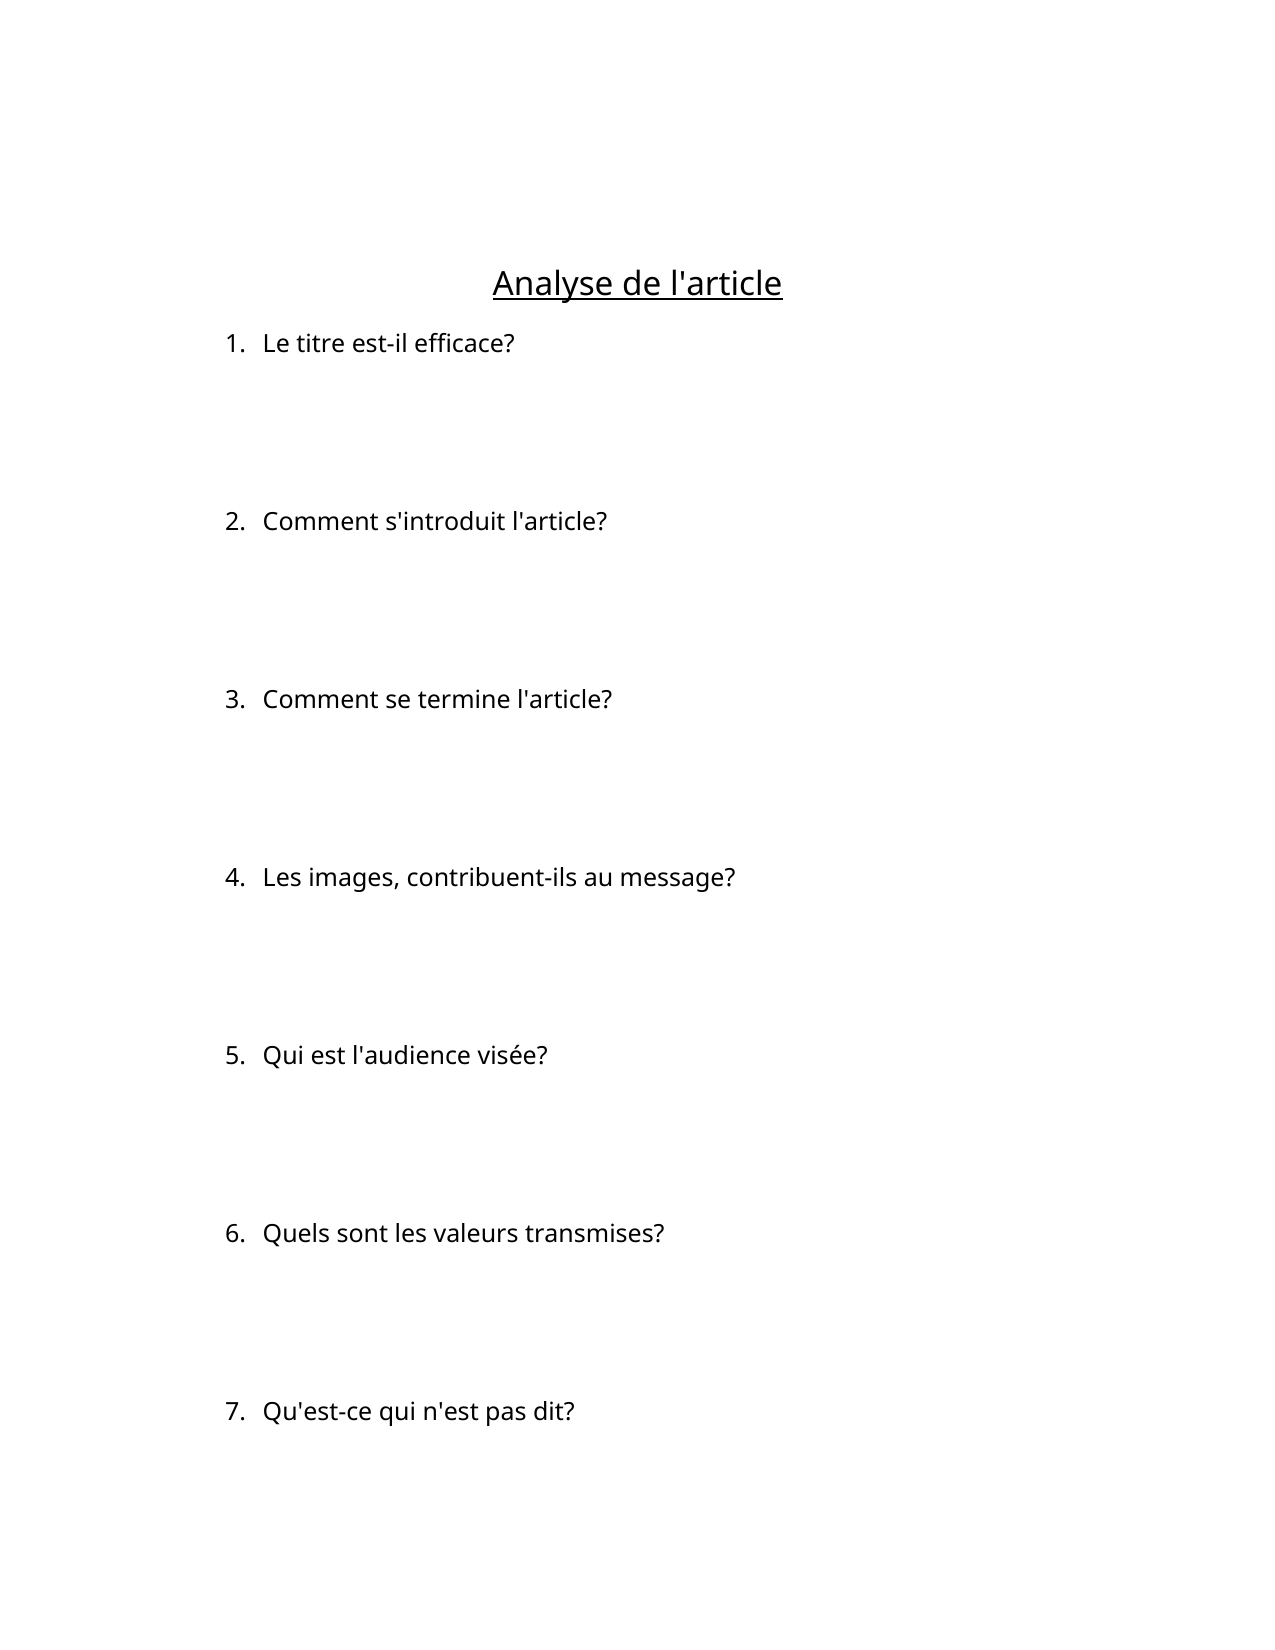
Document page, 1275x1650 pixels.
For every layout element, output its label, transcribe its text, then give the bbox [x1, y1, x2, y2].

text Analyse de l'article [187, 260, 1087, 305]
list Qui est l'audience visée? [225, 1038, 1087, 1072]
list Le titre est-il efficace? [225, 326, 1087, 360]
list Comment s'introduit l'article? [225, 504, 1087, 538]
list Quels sont les valeurs transmises? [225, 1216, 1087, 1250]
list Comment se termine l'article? [225, 682, 1087, 716]
list Qu'est-ce qui n'est pas dit? [225, 1393, 1087, 1428]
list Les images, contribuent-ils au message? [225, 860, 1087, 894]
